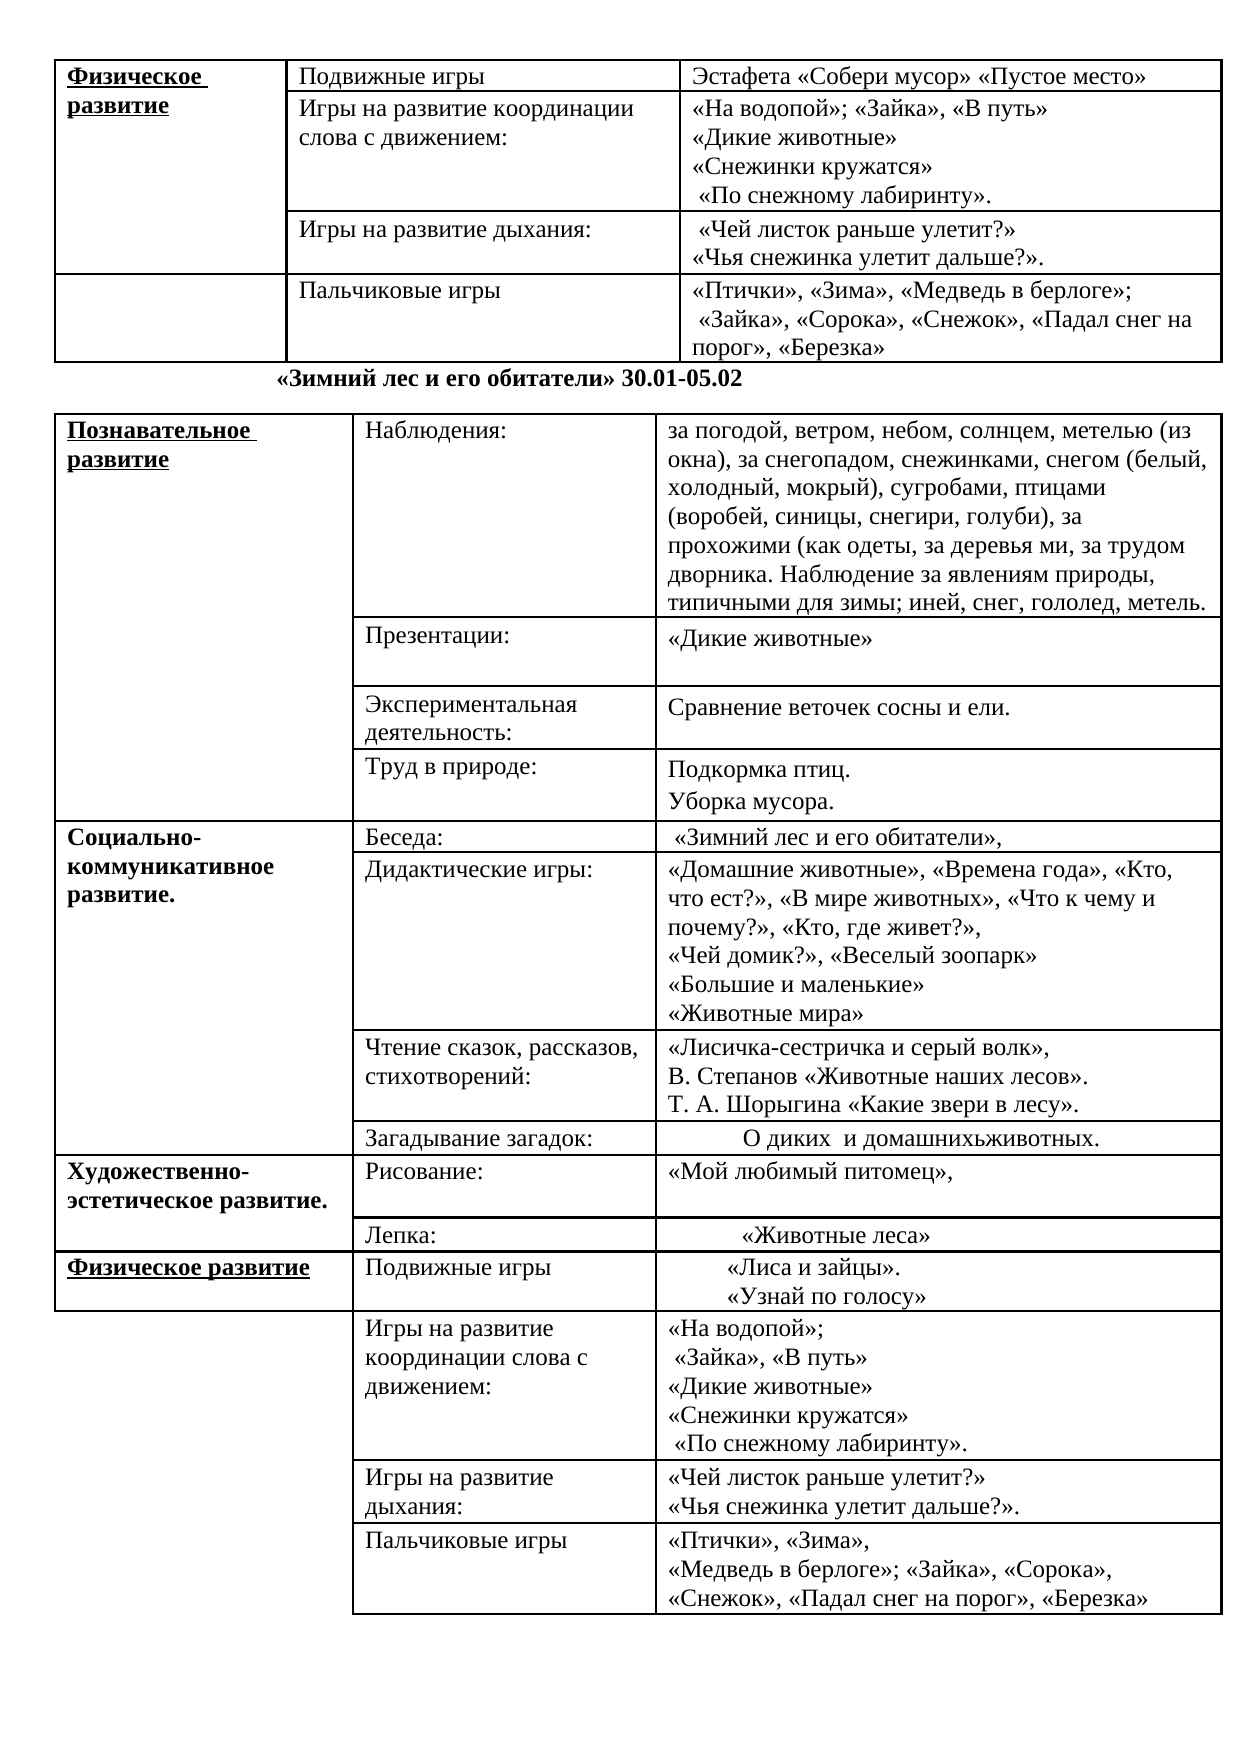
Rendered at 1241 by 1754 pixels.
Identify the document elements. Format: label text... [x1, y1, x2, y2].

table_cell «Птички», «Зима», «Медведь в берлоге»; «Зайка», «Сорока», «Снежок», «Падал снег на порог», «Березка» [681, 275, 1220, 361]
table_cell Физическое развитие [56, 1253, 352, 1310]
table_cell Игры на развитие дыхания: [354, 1461, 655, 1522]
table_cell «Лиса и зайцы». «Узнай по голосу» [657, 1253, 1220, 1310]
table_cell Беседа: [354, 822, 655, 851]
table_cell Пальчиковые игры [354, 1524, 655, 1613]
table_cell Дидактические игры: [354, 853, 655, 1028]
table_cell О диких и домашнихьживотных. [657, 1122, 1220, 1154]
table_cell «Чей листок раньше улетит?» «Чья снежинка улетит дальше?». [657, 1461, 1220, 1522]
table_cell Лепка: [354, 1219, 655, 1250]
table_cell «Дикие животные» [657, 618, 1220, 685]
table_cell «Домашние животные», «Времена года», «Кто, что ест?», «В мире животных», «Что к чему и почему?», «Кто, где живет?», «Чей домик?», «Веселый зоопарк» «Большие и маленькие» «Животные мира» [657, 853, 1220, 1028]
table_cell Игры на развитие дыхания: [288, 212, 679, 273]
table_cell Чтение сказок, рассказов, стихотворений: [354, 1031, 655, 1120]
table_cell Рисование: [354, 1156, 655, 1216]
table_cell «На водопой»; «Зайка», «В путь» «Дикие животные» «Снежинки кружатся» «По снежному лабиринту». [657, 1312, 1220, 1459]
table_cell Подвижные игры [288, 61, 679, 90]
table_header Познавательное развитие [56, 415, 352, 820]
table_cell Социально-коммуникативное развитие. [56, 822, 352, 1154]
table_cell «Птички», «Зима», «Медведь в берлоге»; «Зайка», «Сорока», «Снежок», «Падал снег на порог», «Березка» [657, 1524, 1220, 1613]
table_cell «На водопой»; «Зайка», «В путь» «Дикие животные» «Снежинки кружатся» «По снежному лабиринту». [681, 92, 1220, 210]
table_cell «Животные леса» [657, 1219, 1220, 1250]
table_cell Загадывание загадок: [354, 1122, 655, 1154]
table_cell Пальчиковые игры [288, 275, 679, 361]
table_cell «Мой любимый питомец», [657, 1156, 1220, 1216]
table_cell Презентации: [354, 618, 655, 685]
text «Зимний лес и его обитатели» 30.01-05.02 [177, 363, 1152, 392]
table_cell [56, 275, 285, 361]
table_cell Подкормка птиц. Уборка мусора. [657, 750, 1220, 820]
table_header Наблюдения: [354, 415, 655, 616]
table_cell «Лисичка-сестричка и серый волк», В. Степанов «Животные наших лесов». Т. А. Шорыгина «Какие звери в лесу». [657, 1031, 1220, 1120]
table_cell Экспериментальная деятельность: [354, 687, 655, 748]
table_cell «Зимний лес и его обитатели», [657, 822, 1220, 851]
table_cell Эстафета «Собери мусор» «Пустое место» [681, 61, 1220, 90]
table_cell Подвижные игры [354, 1253, 655, 1310]
table_cell Сравнение веточек сосны и ели. [657, 687, 1220, 748]
table_cell Труд в природе: [354, 750, 655, 820]
table_cell Физическое развитие [56, 61, 285, 273]
table_cell Игры на развитие координации слова с движением: [288, 92, 679, 210]
table_cell «Чей листок раньше улетит?» «Чья снежинка улетит дальше?». [681, 212, 1220, 273]
table_header за погодой, ветром, небом, солнцем, метелью (из окна), за снегопадом, снежинками, снегом (белый, холодный, мокрый), сугробами, птицами (воробей, синицы, снегири, голуби), за прохожими (как одеты, за деревья ми, за трудом дворника. Наблюдение за явлениям природы, типичными для зимы; иней, снег, гололед, метель. [657, 415, 1220, 616]
table_cell Игры на развитие координации слова с движением: [354, 1312, 655, 1459]
table_cell Художественно-эстетическое развитие. [56, 1156, 352, 1250]
